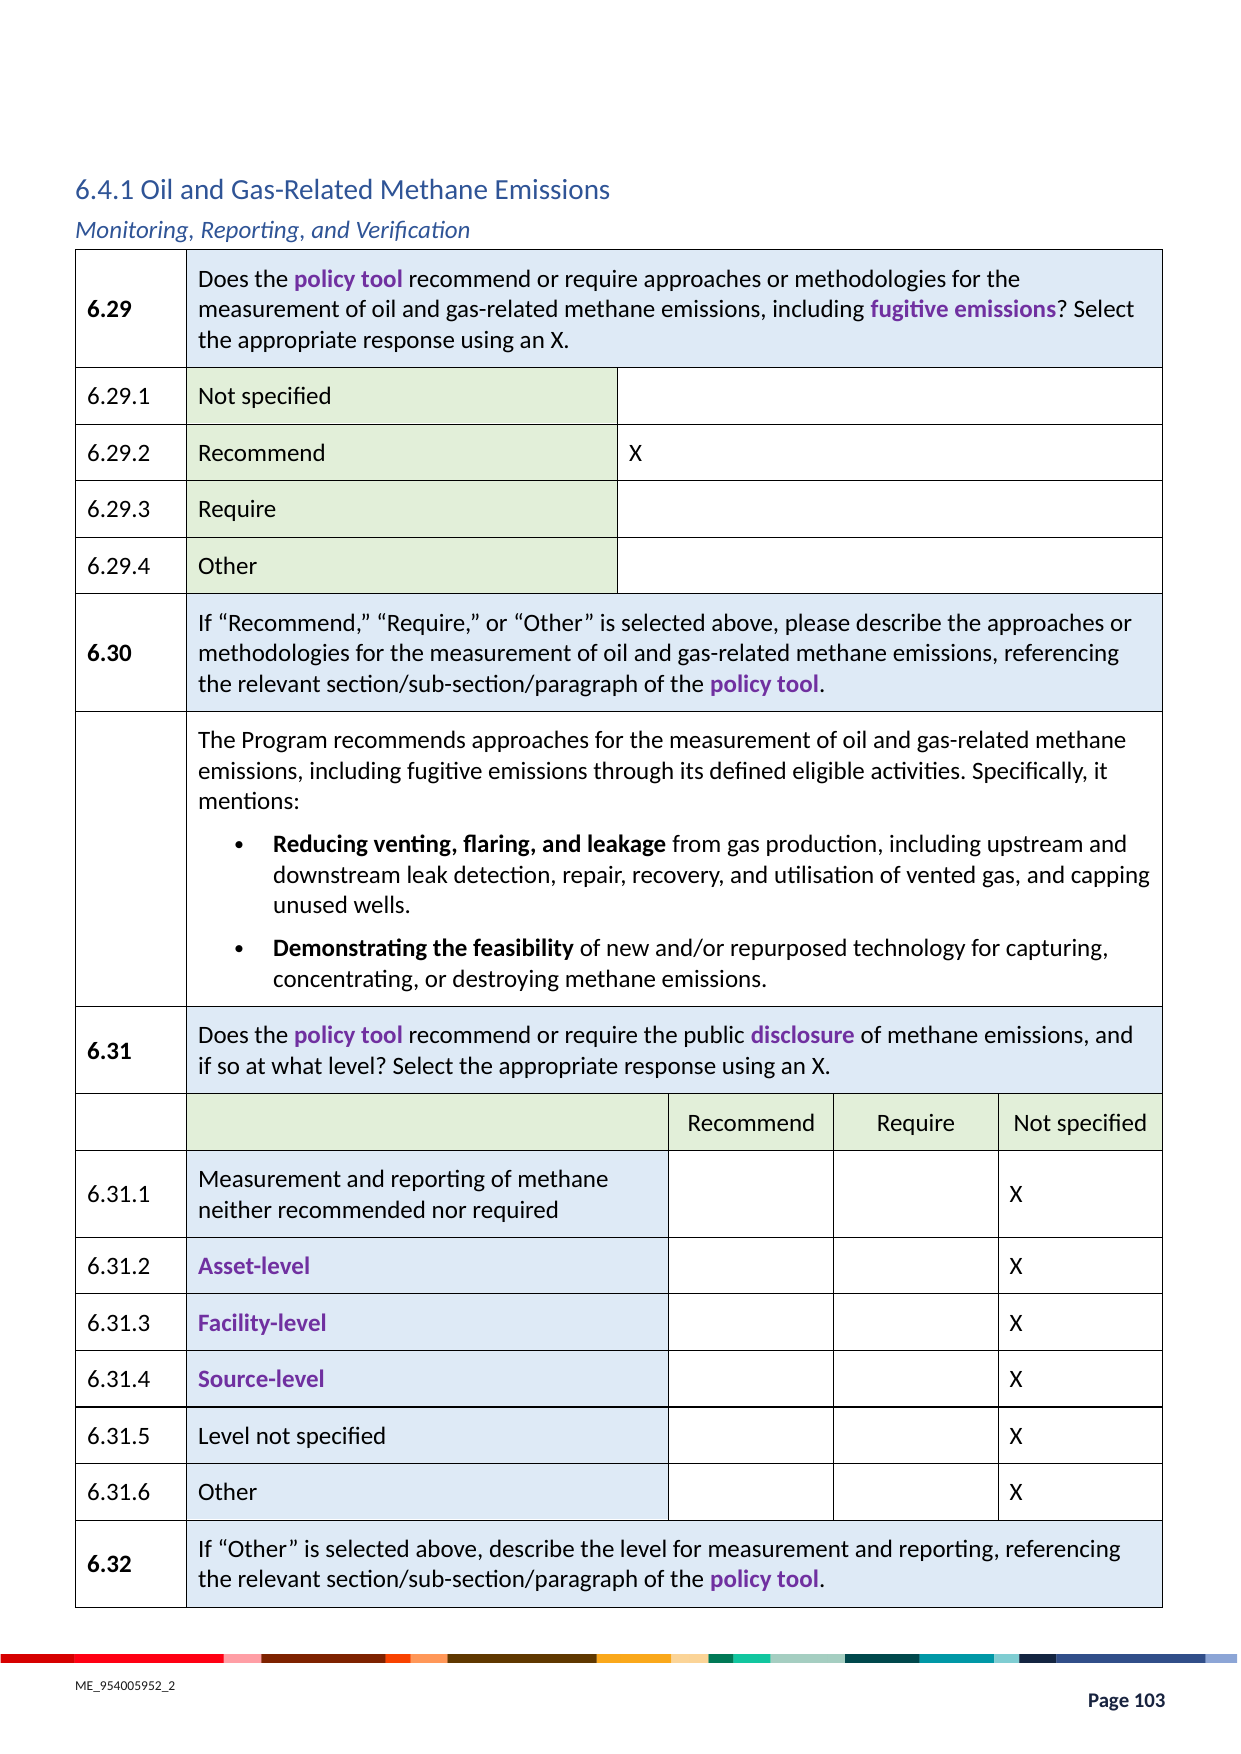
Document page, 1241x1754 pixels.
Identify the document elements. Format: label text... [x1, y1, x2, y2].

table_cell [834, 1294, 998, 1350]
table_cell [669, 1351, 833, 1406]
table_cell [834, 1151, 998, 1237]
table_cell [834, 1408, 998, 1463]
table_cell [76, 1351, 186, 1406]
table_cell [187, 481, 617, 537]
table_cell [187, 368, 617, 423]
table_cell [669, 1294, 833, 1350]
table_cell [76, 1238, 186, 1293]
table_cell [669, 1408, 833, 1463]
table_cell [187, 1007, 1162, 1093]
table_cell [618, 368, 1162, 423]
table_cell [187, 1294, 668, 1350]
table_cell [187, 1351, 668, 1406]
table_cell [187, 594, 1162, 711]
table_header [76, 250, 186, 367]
subtitle Monitoring, Reporting, and Verification [75, 215, 1165, 245]
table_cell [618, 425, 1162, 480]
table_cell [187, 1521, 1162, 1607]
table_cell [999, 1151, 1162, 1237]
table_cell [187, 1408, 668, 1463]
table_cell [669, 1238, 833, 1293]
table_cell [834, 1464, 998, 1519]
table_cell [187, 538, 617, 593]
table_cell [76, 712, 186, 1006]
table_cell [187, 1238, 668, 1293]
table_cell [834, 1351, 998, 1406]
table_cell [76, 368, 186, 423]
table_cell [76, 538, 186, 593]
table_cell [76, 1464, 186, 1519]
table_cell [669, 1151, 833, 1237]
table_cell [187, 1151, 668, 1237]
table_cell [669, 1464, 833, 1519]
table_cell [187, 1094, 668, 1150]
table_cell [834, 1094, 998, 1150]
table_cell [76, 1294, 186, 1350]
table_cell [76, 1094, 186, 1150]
subtitle 6.4.1 Oil and Gas-Related Methane Emissions [75, 171, 1165, 206]
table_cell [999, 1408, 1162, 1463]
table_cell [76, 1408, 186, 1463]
picture [0, 1654, 1236, 1663]
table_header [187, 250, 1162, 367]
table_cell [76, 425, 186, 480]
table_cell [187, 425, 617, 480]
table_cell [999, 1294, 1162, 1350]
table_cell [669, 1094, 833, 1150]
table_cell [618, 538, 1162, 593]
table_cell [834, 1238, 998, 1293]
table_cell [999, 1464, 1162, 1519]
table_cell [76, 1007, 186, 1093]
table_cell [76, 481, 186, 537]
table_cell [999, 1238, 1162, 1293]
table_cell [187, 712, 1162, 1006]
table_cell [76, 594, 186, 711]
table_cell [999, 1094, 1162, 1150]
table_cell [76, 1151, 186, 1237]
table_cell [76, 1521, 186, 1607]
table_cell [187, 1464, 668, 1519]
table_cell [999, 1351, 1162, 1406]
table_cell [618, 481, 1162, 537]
